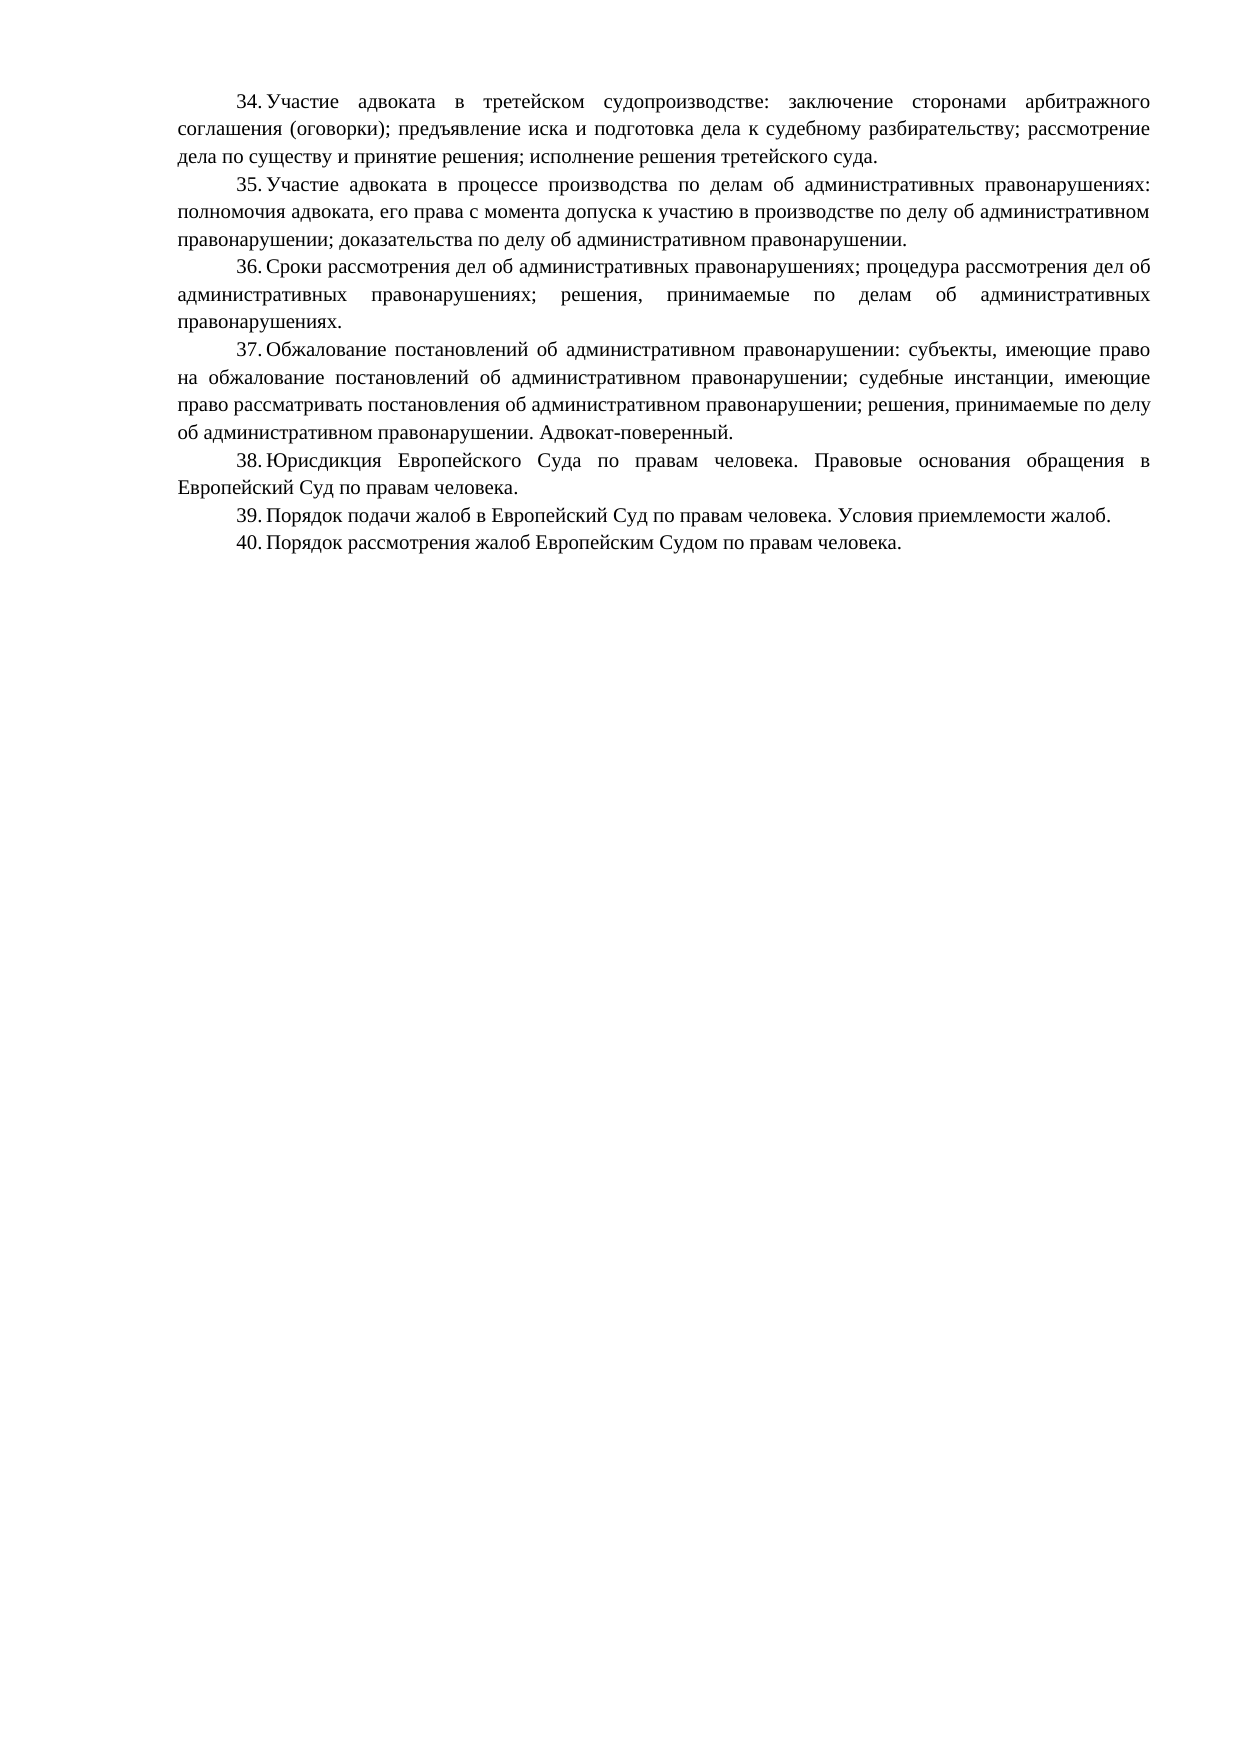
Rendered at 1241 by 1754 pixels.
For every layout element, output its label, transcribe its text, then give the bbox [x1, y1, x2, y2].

list Сроки рассмотрения дел об административных правонарушениях; процедура рассмотрения дел об административных правонарушениях; решения, принимаемые по делам об административных правонарушениях. [177, 254, 1152, 333]
list Порядок рассмотрения жалоб Европейским Судом по правам человека. [177, 530, 1152, 554]
list Порядок подачи жалоб в Европейский Суд по правам человека. Условия приемлемости жалоб. [177, 503, 1152, 527]
list Участие адвоката в третейском судопроизводстве: заключение сторонами арбитражного соглашения (оговорки); предъявление иска и подготовка дела к судебному разбирательству; рассмотрение дела по существу и принятие решения; исполнение решения третейского суда. [177, 89, 1152, 168]
list Юрисдикция Европейского Суда по правам человека. Правовые основания обращения в Европейский Суд по правам человека. [177, 447, 1152, 499]
list Участие адвоката в процессе производства по делам об административных правонарушениях: полномочия адвоката, его права с момента допуска к участию в производстве по делу об административном правонарушении; доказательства по делу об административном правонарушении. [177, 171, 1152, 251]
list Обжалование постановлений об административном правонарушении: субъекты, имеющие право на обжалование постановлений об административном правонарушении; судебные инстанции, имеющие право рассматривать постановления об административном правонарушении; решения, принимаемые по делу об административном правонарушении. Адвокат-поверенный. [177, 337, 1152, 444]
